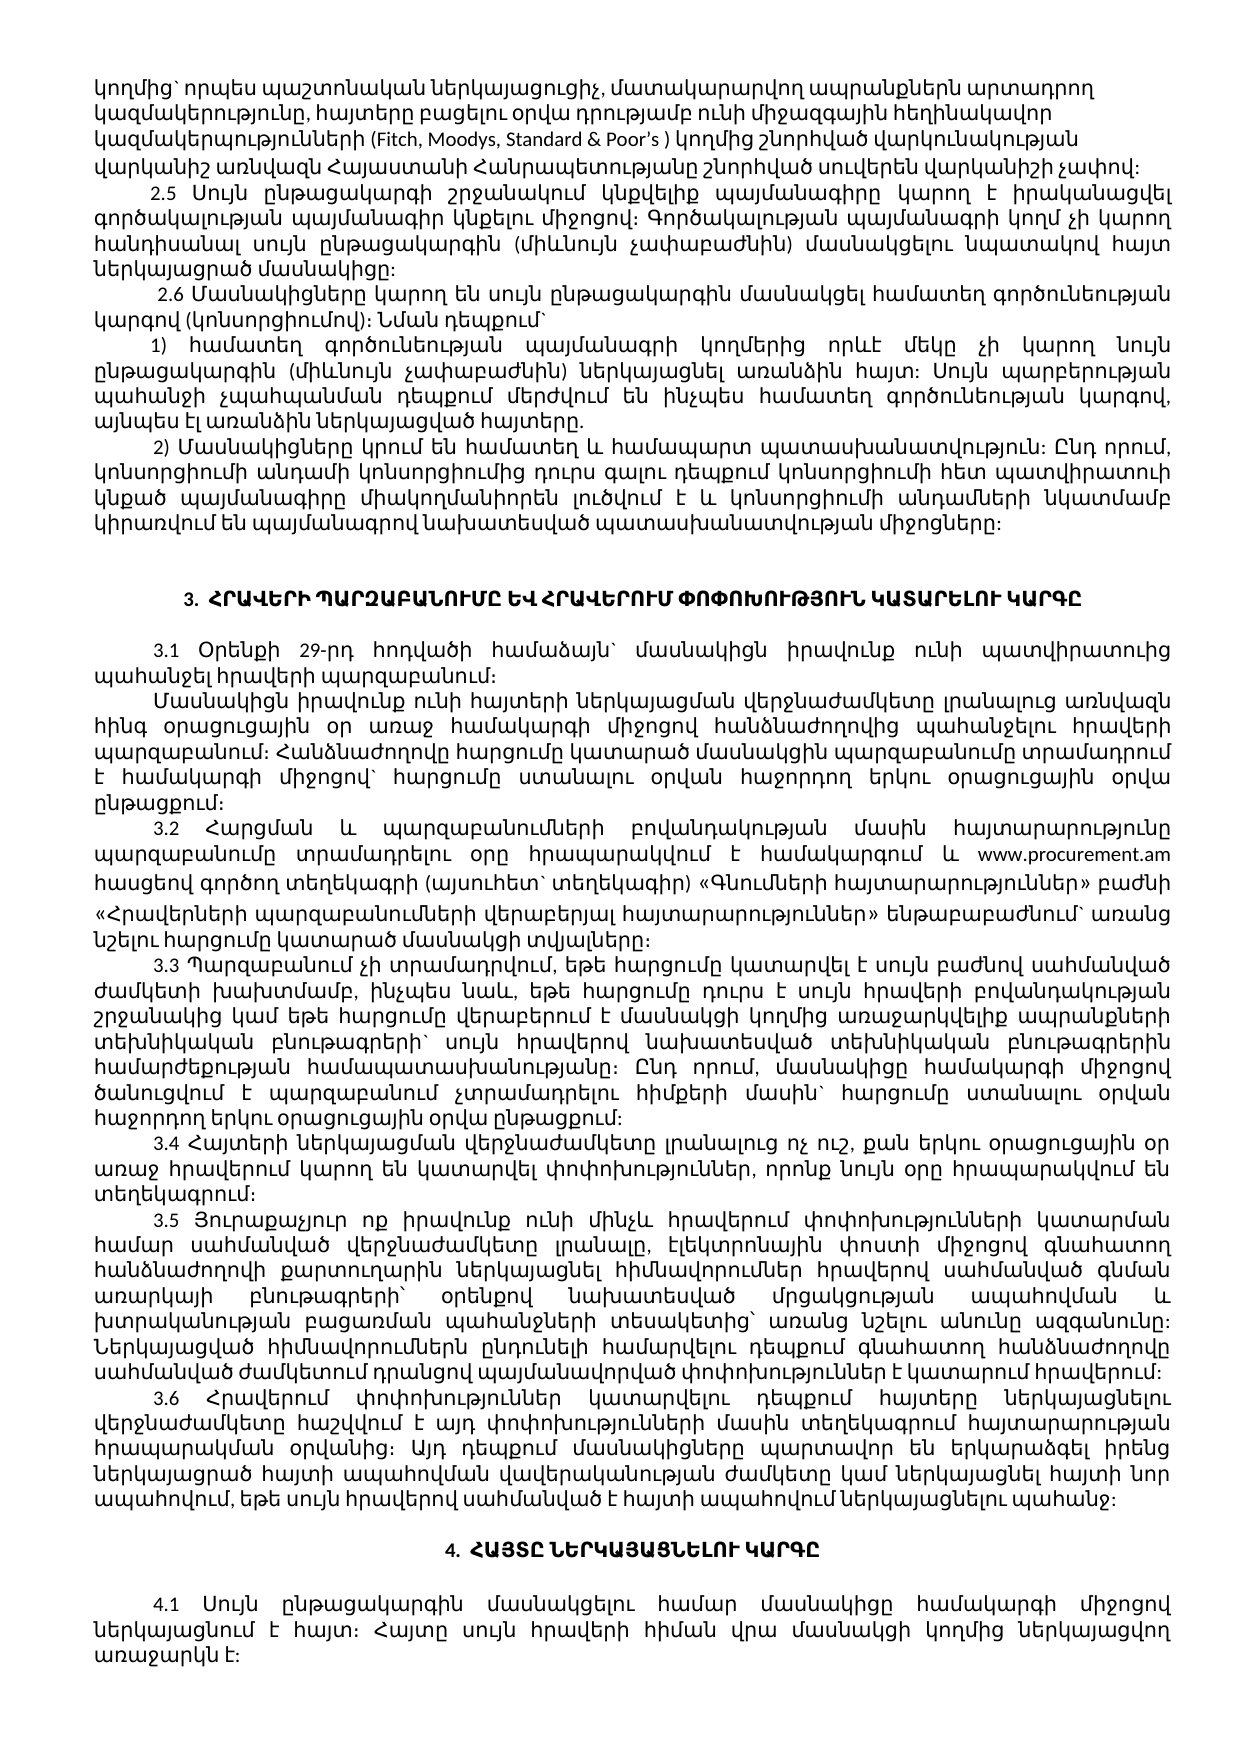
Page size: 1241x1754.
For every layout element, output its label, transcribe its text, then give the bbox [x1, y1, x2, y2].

text 3.3 Պարզաբանում չի տրամադրվում, եթե հարցումը կատարվել է սույն բաժնով սահմանված ժամկետի խախտմամբ, ինչպես նաև, եթե հարցումը դուրս է սույն հրավերի բովանդակության շրջանակից կամ եթե հարցումը վերաբերում է մասնակցի կողմից առաջարկվելիք ապրանքների տեխնիկական բնութագրերի` սույն հրավերով նախատեսված տեխնիկական բնութագրերին համարժեքության համապատասխանությանը։ Ընդ որում, մասնակիցը համակարգի միջոցով ծանուցվում է պարզաբանում չտրամադրելու հիմքերի մասին` հարցումը ստանալու օրվան հաջորդող երկու օրացուցային օրվա ընթացքում: [94, 953, 1171, 1131]
text 1) համատեղ գործունեության պայմանագրի կողմերից որևէ մեկը չի կարող նույն ընթացակարգին (միևնույն չափաբաժնին) ներկայացնել առանձին հայտ: Սույն պարբերության պահանջի չպահպանման դեպքում մերժվում են ինչպես համատեղ գործունեության կարգով, այնպես էլ առանձին ներկայացված հայտերը. [94, 332, 1171, 434]
text 3.4 Հայտերի ներկայացման վերջնաժամկետը լրանալուց ոչ ուշ, քան երկու օրացուցային օր առաջ հրավերում կարող են կատարվել փոփոխություններ, որոնք նույն օրը հրապարակվում են տեղեկագրում։ [94, 1131, 1171, 1207]
text 3.6 Հրավերում փոփոխություններ կատարվելու դեպքում հայտերը ներկայացնելու վերջնաժամկետը հաշվվում է այդ փոփոխությունների մասին տեղեկագրում հայտարարության հրապարակման օրվանից։ Այդ դեպքում մասնակիցները պարտավոր են երկարաձգել իրենց ներկայացրած հայտի ապահովման վավերականության ժամկետը կամ ներկայացնել հայտի նոր ապահովում, եթե սույն հրավերով սահմանված է հայտի ապահովում ներկայացնելու պահանջ: [94, 1385, 1171, 1512]
text 4. ՀԱՅՏԸ ՆԵՐԿԱՅԱՑՆԵԼՈՒ ԿԱՐԳԸ [94, 1537, 1171, 1563]
text 3.1 Օրենքի 29-րդ հոդվածի համաձայն` մասնակիցն իրավունք ունի պատվիրատուից պահանջել հրավերի պարզաբանում։ [94, 637, 1171, 688]
text 3.2 Հարցման և պարզաբանումների բովանդակության մասին հայտարարությունը պարզաբանումը տրամադրելու օրը հրապարակվում է համակարգում և www.procurement.am հասցեով գործող տեղեկագրի (այսուհետ` տեղեկագիր) «Գնումների հայտարարություններ» բաժնի «Հրավերների պարզաբանումների վերաբերյալ հայտարարություններ» ենթաբաբաժնում` առանց նշելու հարցումը կատարած մասնակցի տվյալները։ [94, 815, 1171, 953]
text 4.1 Սույն ընթացակարգին մասնակցելու համար մասնակիցը համակարգի միջոցով ներկայացնում է հայտ։ Հայտը սույն հրավերի հիման վրա մասնակցի կողմից ներկայացվող առաջարկն է: [94, 1591, 1171, 1668]
text 3. ՀՐԱՎԵՐԻ ՊԱՐԶԱԲԱՆՈՒՄԸ ԵՎ ՀՐԱՎԵՐՈՒՄ ՓՈՓՈԽՈՒԹՅՈՒՆ ԿԱՏԱՐԵԼՈՒ ԿԱՐԳԸ [94, 587, 1171, 612]
text Մասնակիցն իրավունք ունի հայտերի ներկայացման վերջնաժամկետը լրանալուց առնվազն հինգ օրացուցային օր առաջ համակարգի միջոցով հանձնաժողովից պահանջելու հրավերի պարզաբանում։ Հանձնաժողովը հարցումը կատարած մասնակցին պարզաբանումը տրամադրում է համակարգի միջոցով` հարցումը ստանալու օրվան հաջորդող երկու օրացուցային օրվա ընթացքում։ [94, 688, 1171, 815]
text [94, 75, 1171, 180]
text 2) Մասնակիցները կրում են համատեղ և համապարտ պատասխանատվություն: Ընդ որում, կոնսորցիումի անդամի կոնսորցիումից դուրս գալու դեպքում կոնսորցիումի հետ պատվիրատուի կնքած պայմանագիրը միակողմանիորեն լուծվում է և կոնսորցիումի անդամների նկատմամբ կիրառվում են պայմանագրով նախատեսված պատասխանատվության միջոցները: [94, 434, 1171, 536]
text 2.6 Մասնակիցները կարող են սույն ընթացակարգին մասնակցել համատեղ գործունեության կարգով (կոնսորցիումով)։ Նման դեպքում` [94, 282, 1171, 332]
text 3.5 Յուրաքաչյուր ոք իրավունք ունի մինչև հրավերում փոփոխությունների կատարման համար սահմանված վերջնաժամկետը լրանալը, էլեկտրոնային փոստի միջոցով գնահատող հանձնաժողովի քարտուղարին ներկայացնել հիմնավորումներ հրավերով սահմանված գնման առարկայի բնութագրերի՝ օրենքով նախատեսված մրցակցության ապահովման և խտրականության բացառման պահանջների տեսակետից՝ առանց նշելու անունը ազգանունը: Ներկայացված հիմնավորումներն ընդունելի համարվելու դեպքում գնահատող հանձնաժողովը սահմանված ժամկետում դրանցով պայմանավորված փոփոխություններ է կատարում հրավերում: [94, 1207, 1171, 1385]
text 2.5 Սույն ընթացակարգի շրջանակում կնքվելիք պայմանագիրը կարող է իրականացվել գործակալության պայմանագիր կնքելու միջոցով։ Գործակալության պայմանագրի կողմ չի կարող հանդիսանալ սույն ընթացակարգին (միևնույն չափաբաժնին) մասնակցելու նպատակով հայտ ներկայացրած մասնակիցը: [94, 180, 1171, 282]
